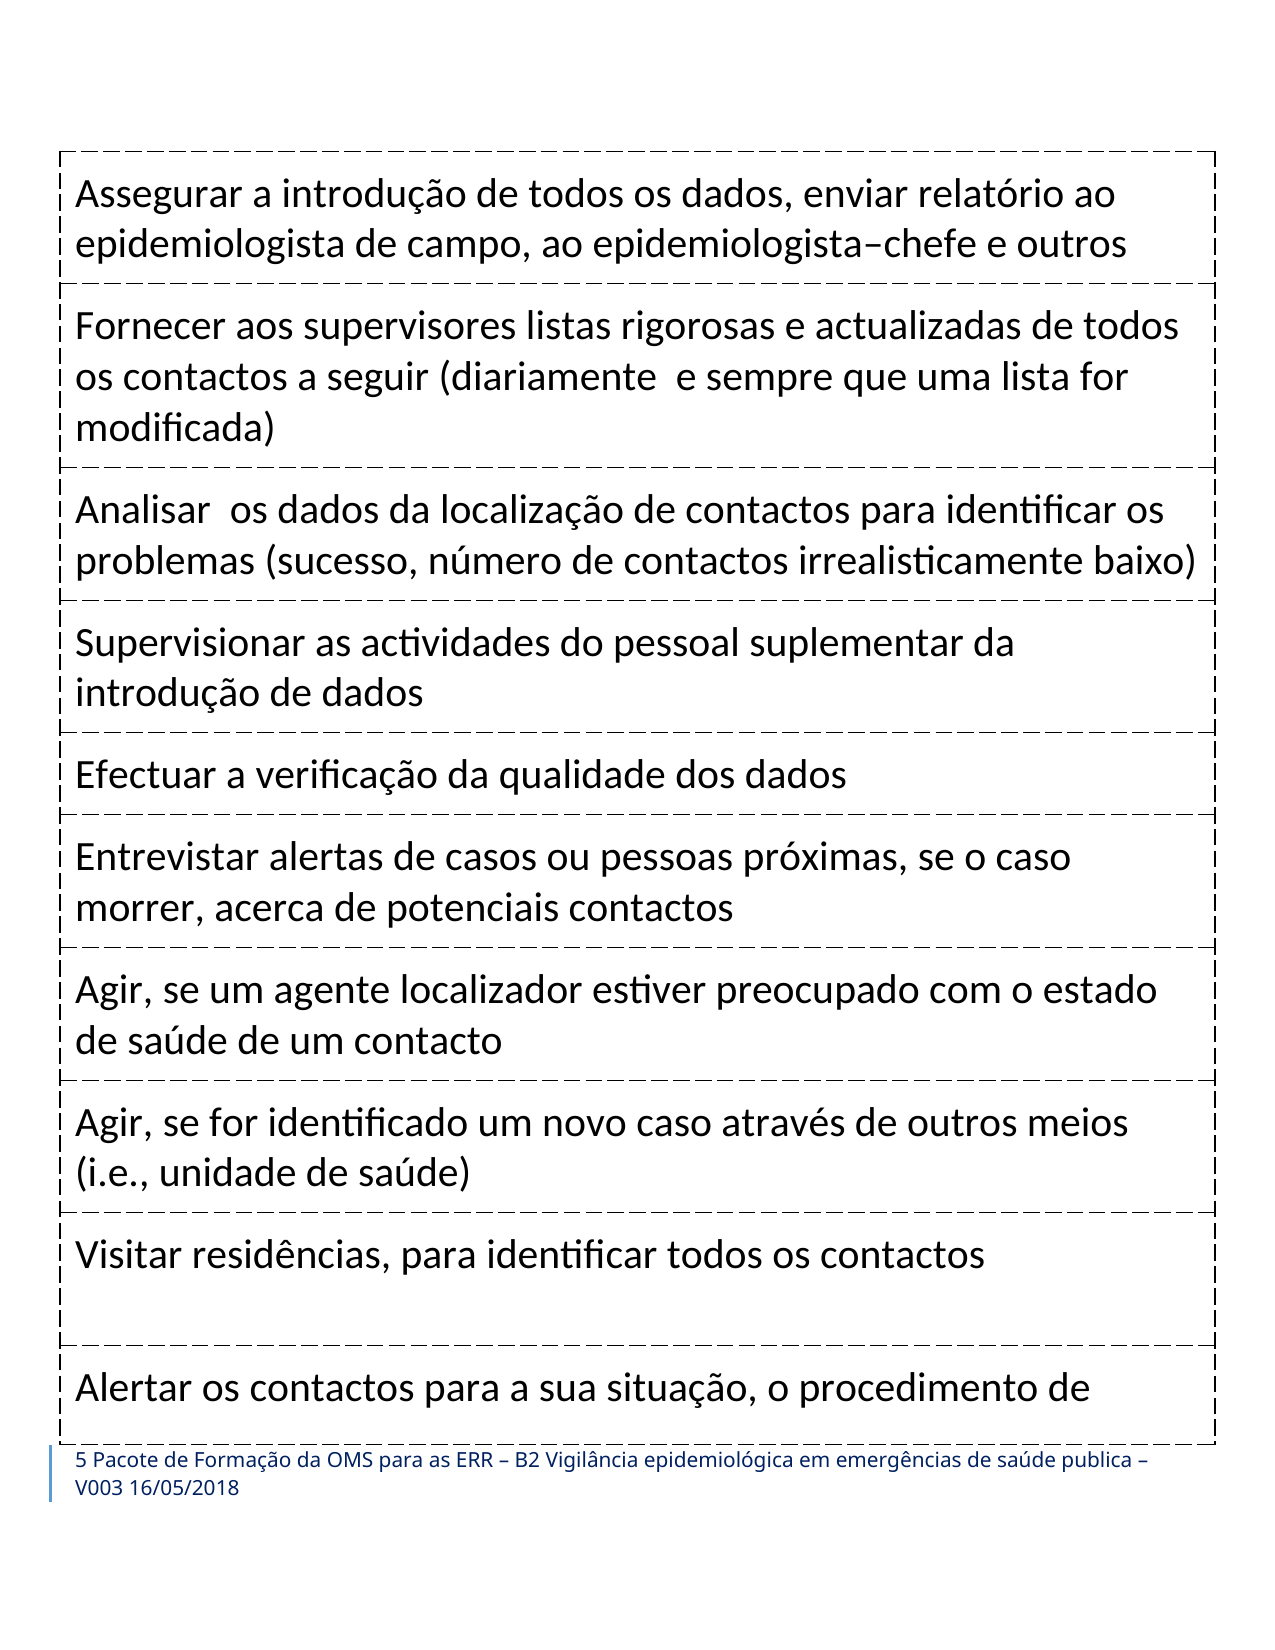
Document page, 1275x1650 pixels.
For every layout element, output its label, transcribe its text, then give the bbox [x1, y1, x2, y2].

table_cell Supervisionar as actividades do pessoal suplementar da introdução de dados [60, 600, 1215, 732]
table_cell Agir, se for identificado um novo caso através de outros meios (i.e., unidade de saúde) [60, 1080, 1215, 1212]
table_cell Visitar residências, para identificar todos os contactos [60, 1212, 1215, 1345]
table_cell Efectuar a verificação da qualidade dos dados [60, 732, 1215, 814]
table_cell Entrevistar alertas de casos ou pessoas próximas, se o caso morrer, acerca de potenciais contactos [60, 814, 1215, 947]
table_cell Analisar os dados da localização de contactos para identificar os problemas (sucesso, número de contactos irrealisticamente baixo) [60, 467, 1215, 599]
table_cell Assegurar a introdução de todos os dados, enviar relatório ao epidemiologista de campo, ao epidemiologista–chefe e outros [60, 151, 1215, 283]
table_cell Agir, se um agente localizador estiver preocupado com o estado de saúde de um contacto [60, 947, 1215, 1079]
table_cell Fornecer aos supervisores listas rigorosas e actualizadas de todos os contactos a seguir (diariamente e sempre que uma lista for modificada) [60, 283, 1215, 467]
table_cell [60, 1345, 1215, 1444]
